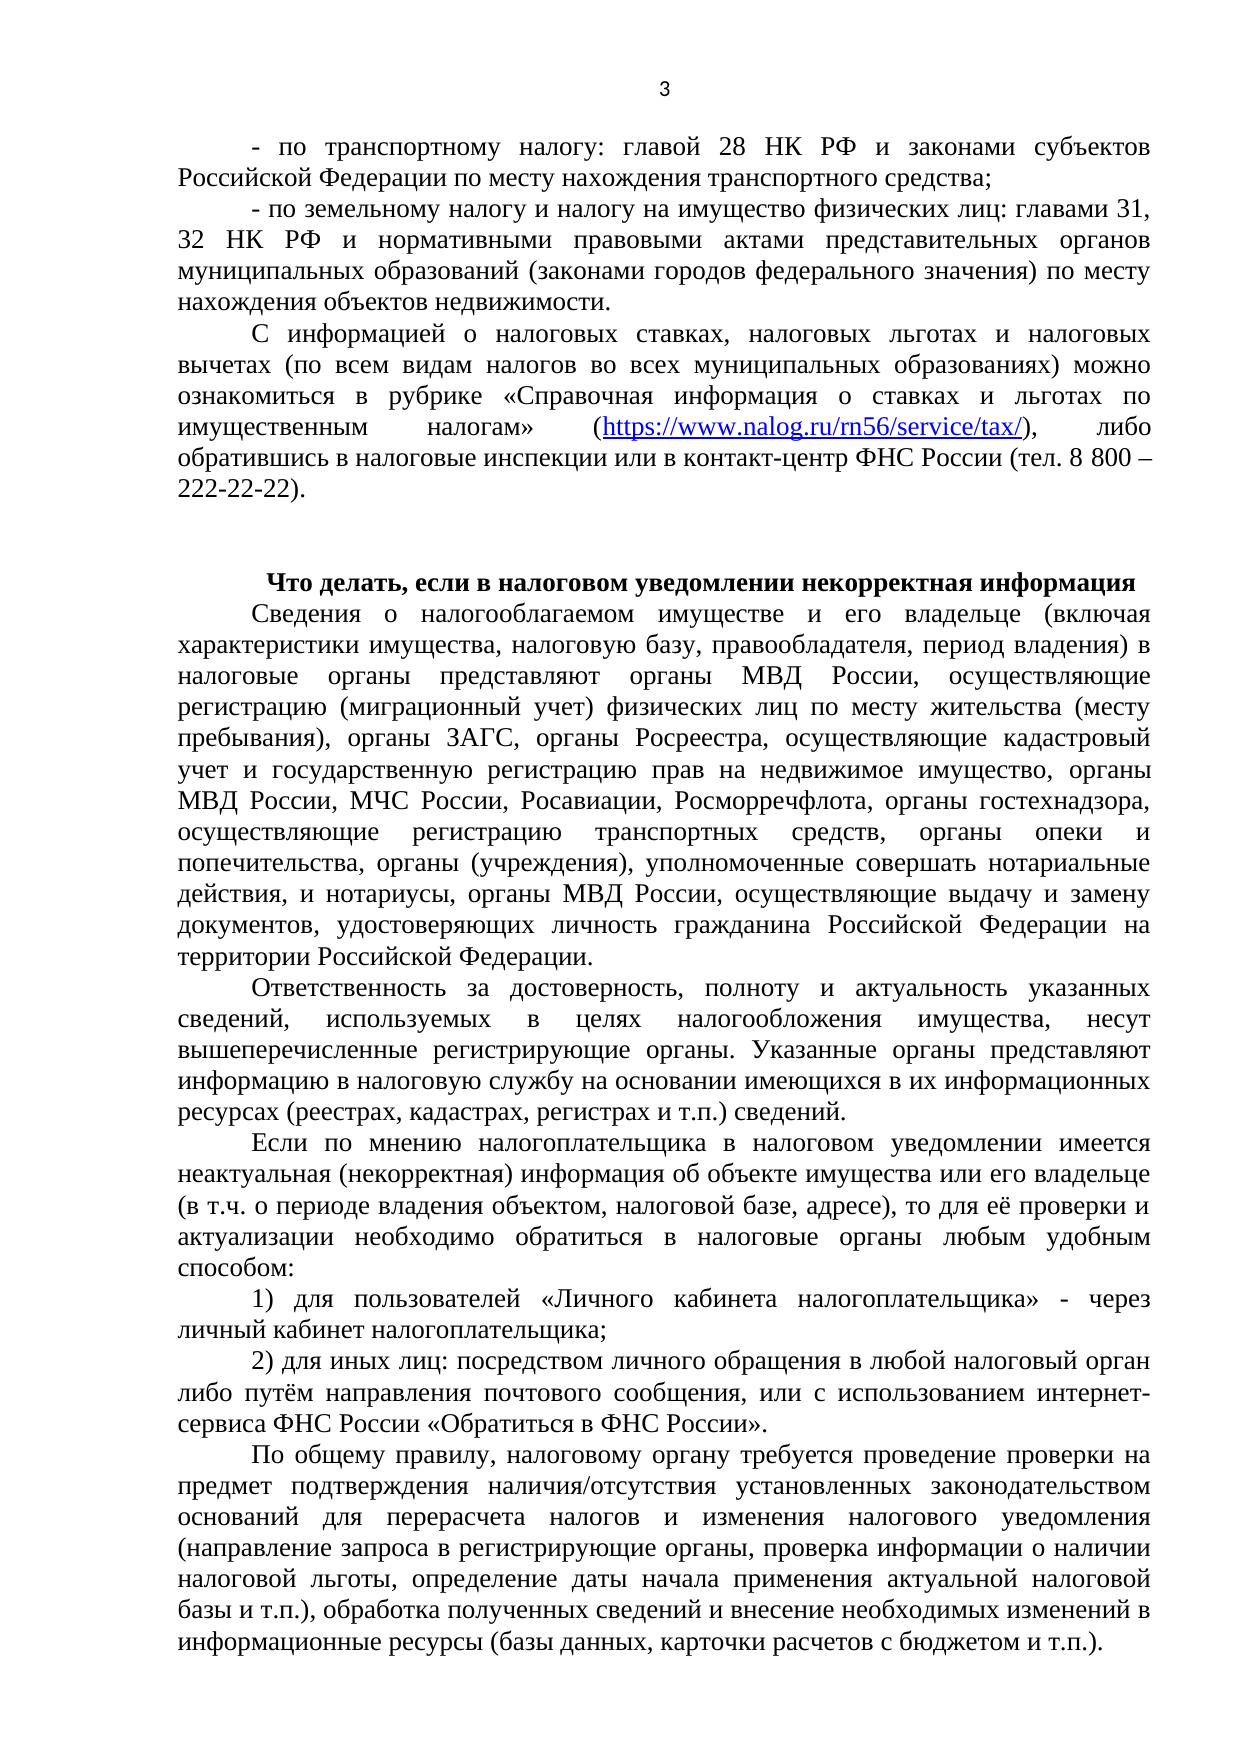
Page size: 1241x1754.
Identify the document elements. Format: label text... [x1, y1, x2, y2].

text Что делать, если в налоговом уведомлении некорректная информация [177, 566, 1152, 597]
text Если по мнению налогоплательщика в налоговом уведомлении имеется неактуальная (некорректная) информация об объекте имущества или его владельце (в т.ч. о периоде владения объектом, налоговой базе, адресе), то для её проверки и актуализации необходимо обратиться в налоговые органы любым удобным способом: [177, 1126, 1152, 1282]
text - по земельному налогу и налогу на имущество физических лиц: главами 31, 32 НК РФ и нормативными правовыми актами представительных органов муниципальных образований (законами городов федерального значения) по месту нахождения объектов недвижимости. [177, 192, 1152, 317]
text 2) для иных лиц: посредством личного обращения в любой налоговый орган либо путём направления почтового сообщения, или с использованием интернет-сервиса ФНС России «Обратиться в ФНС России». [177, 1344, 1152, 1438]
text 1) для пользователей «Личного кабинета налогоплательщика» - через личный кабинет налогоплательщика; [177, 1282, 1152, 1344]
text Ответственность за достоверность, полноту и актуальность указанных сведений, используемых в целях налогообложения имущества, несут вышеперечисленные регистрирующие органы. Указанные органы представляют информацию в налоговую службу на основании имеющихся в их информационных ресурсах (реестрах, кадастрах, регистрах и т.п.) сведений. [177, 971, 1152, 1126]
text С информацией о налоговых ставках, налоговых льготах и налоговых вычетах (по всем видам налогов во всех муниципальных образованиях) можно ознакомиться в рубрике «Справочная информация о ставках и льготах по имущественным налогам» (https://www.nalog.ru/rn56/service/tax/), либо обратившись в налоговые инспекции или в контакт-центр ФНС России (тел. 8 800 – 222-22-22). [177, 317, 1152, 503]
text - по транспортному налогу: главой 28 НК РФ и законами субъектов Российской Федерации по месту нахождения транспортного средства; [177, 130, 1152, 192]
text По общему правилу, налоговому органу требуется проведение проверки на предмет подтверждения наличия/отсутствия установленных законодательством оснований для перерасчета налогов и изменения налогового уведомления (направление запроса в регистрирующие органы, проверка информации о наличии налоговой льготы, определение даты начала применения актуальной налоговой базы и т.п.), обработка полученных сведений и внесение необходимых изменений в информационные ресурсы (базы данных, карточки расчетов с бюджетом и т.п.). [177, 1438, 1152, 1656]
text Сведения о налогооблагаемом имуществе и его владельце (включая характеристики имущества, налоговую базу, правообладателя, период владения) в налоговые органы представляют органы МВД России, осуществляющие регистрацию (миграционный учет) физических лиц по месту жительства (месту пребывания), органы ЗАГС, органы Росреестра, осуществляющие кадастровый учет и государственную регистрацию прав на недвижимое имущество, органы МВД России, МЧС России, Росавиации, Росморречфлота, органы гостехнадзора, осуществляющие регистрацию транспортных средств, органы опеки и попечительства, органы (учреждения), уполномоченные совершать нотариальные действия, и нотариусы, органы МВД России, осуществляющие выдачу и замену документов, удостоверяющих личность гражданина Российской Федерации на территории Российской Федерации. [177, 597, 1152, 971]
